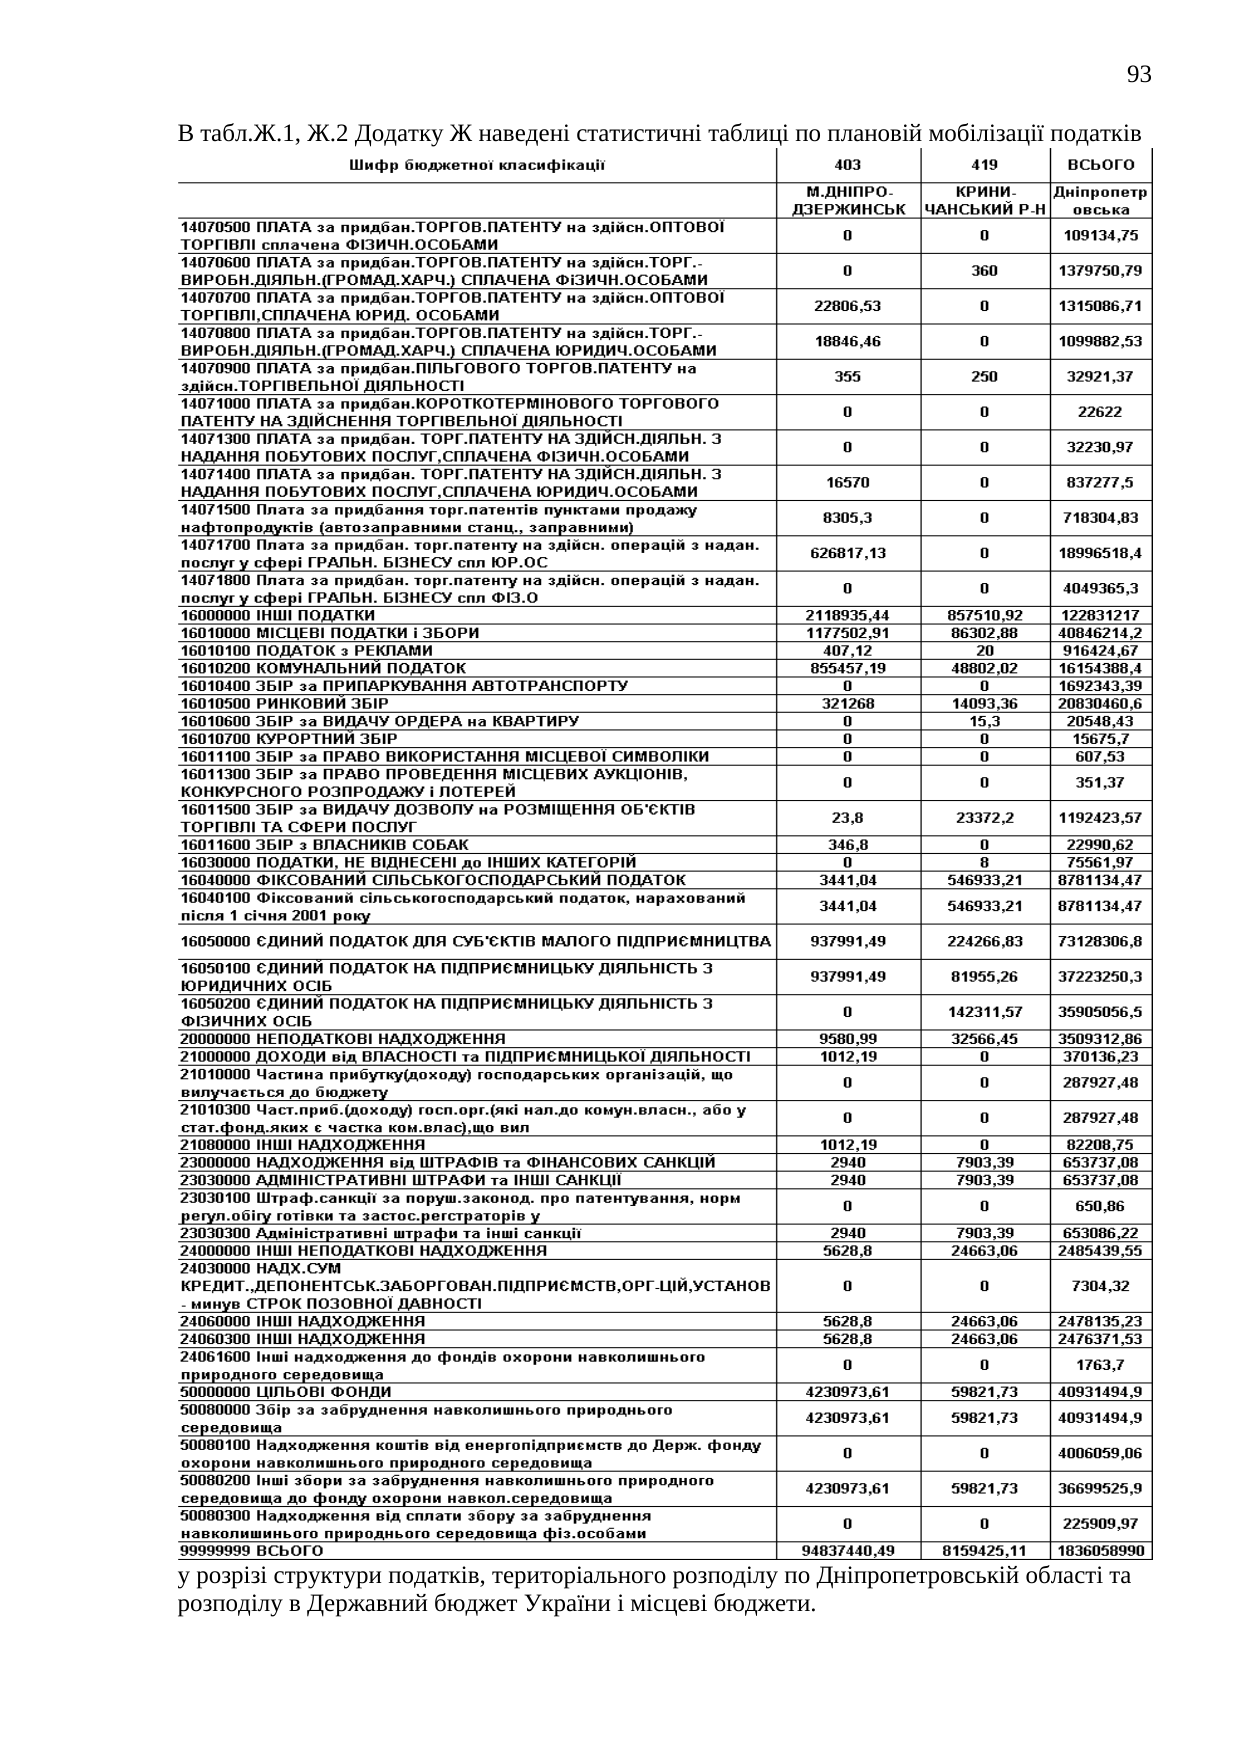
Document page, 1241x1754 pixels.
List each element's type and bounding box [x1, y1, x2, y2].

picture [177, 147, 1153, 1560]
